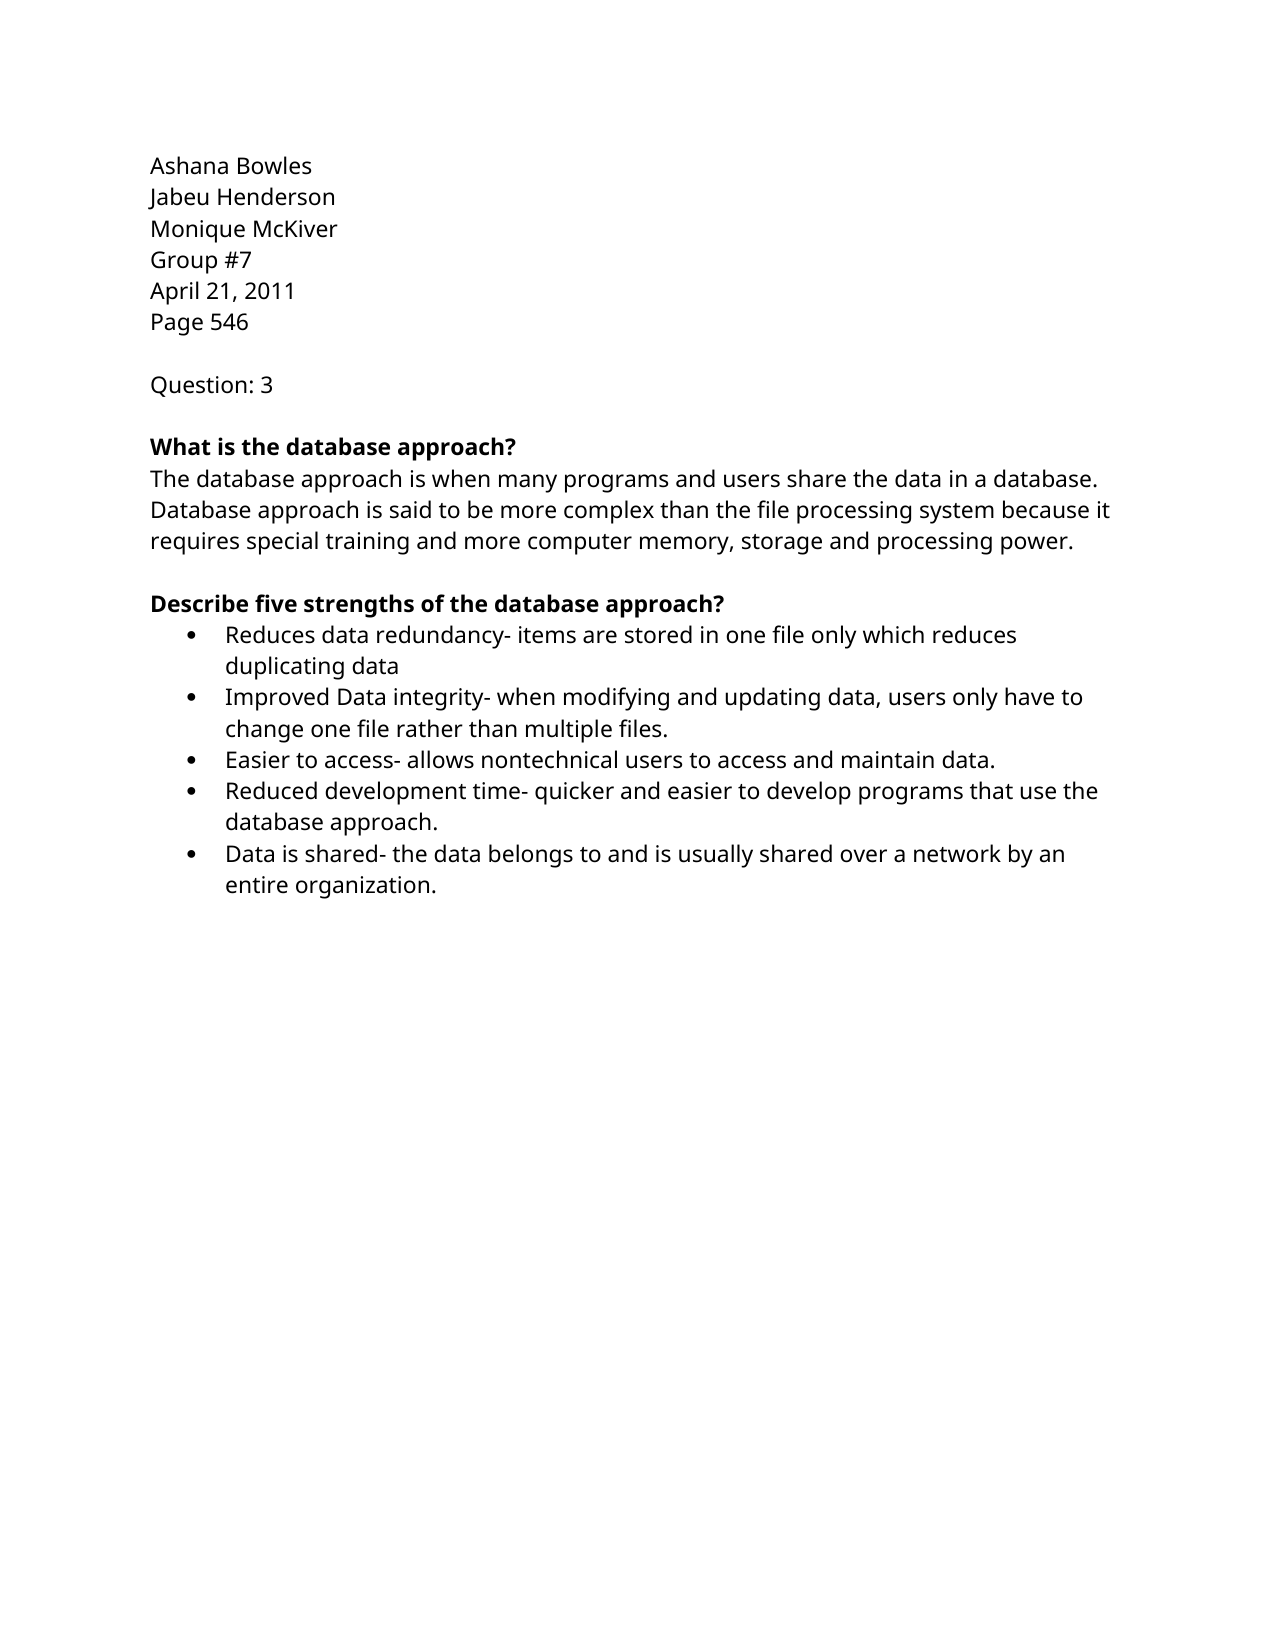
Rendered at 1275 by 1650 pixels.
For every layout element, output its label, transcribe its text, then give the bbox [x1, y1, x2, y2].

text Jabeu Henderson [150, 181, 1125, 212]
list Data is shared- the data belongs to and is usually shared over a network by an entire organization. [187, 837, 1125, 900]
text Page 546 [150, 306, 1125, 337]
text April 21, 2011 [150, 275, 1125, 306]
list Easier to access- allows nontechnical users to access and maintain data. [187, 744, 1125, 775]
list Reduces data redundancy- items are stored in one file only which reduces duplicating data [187, 619, 1125, 681]
text The database approach is when many programs and users share the data in a database. Database approach is said to be more complex than the file processing system because it requires special training and more computer memory, storage and processing power. [150, 462, 1125, 556]
text Describe five strengths of the database approach? [150, 587, 1125, 619]
text Monique McKiver [150, 212, 1125, 244]
list Improved Data integrity- when modifying and updating data, users only have to change one file rather than multiple files. [187, 681, 1125, 744]
list Reduced development time- quicker and easier to develop programs that use the database approach. [187, 775, 1125, 837]
text Ashana Bowles [150, 150, 1125, 181]
text Question: 3 [150, 369, 1125, 400]
text What is the database approach? [150, 431, 1125, 462]
text Group #7 [150, 244, 1125, 275]
